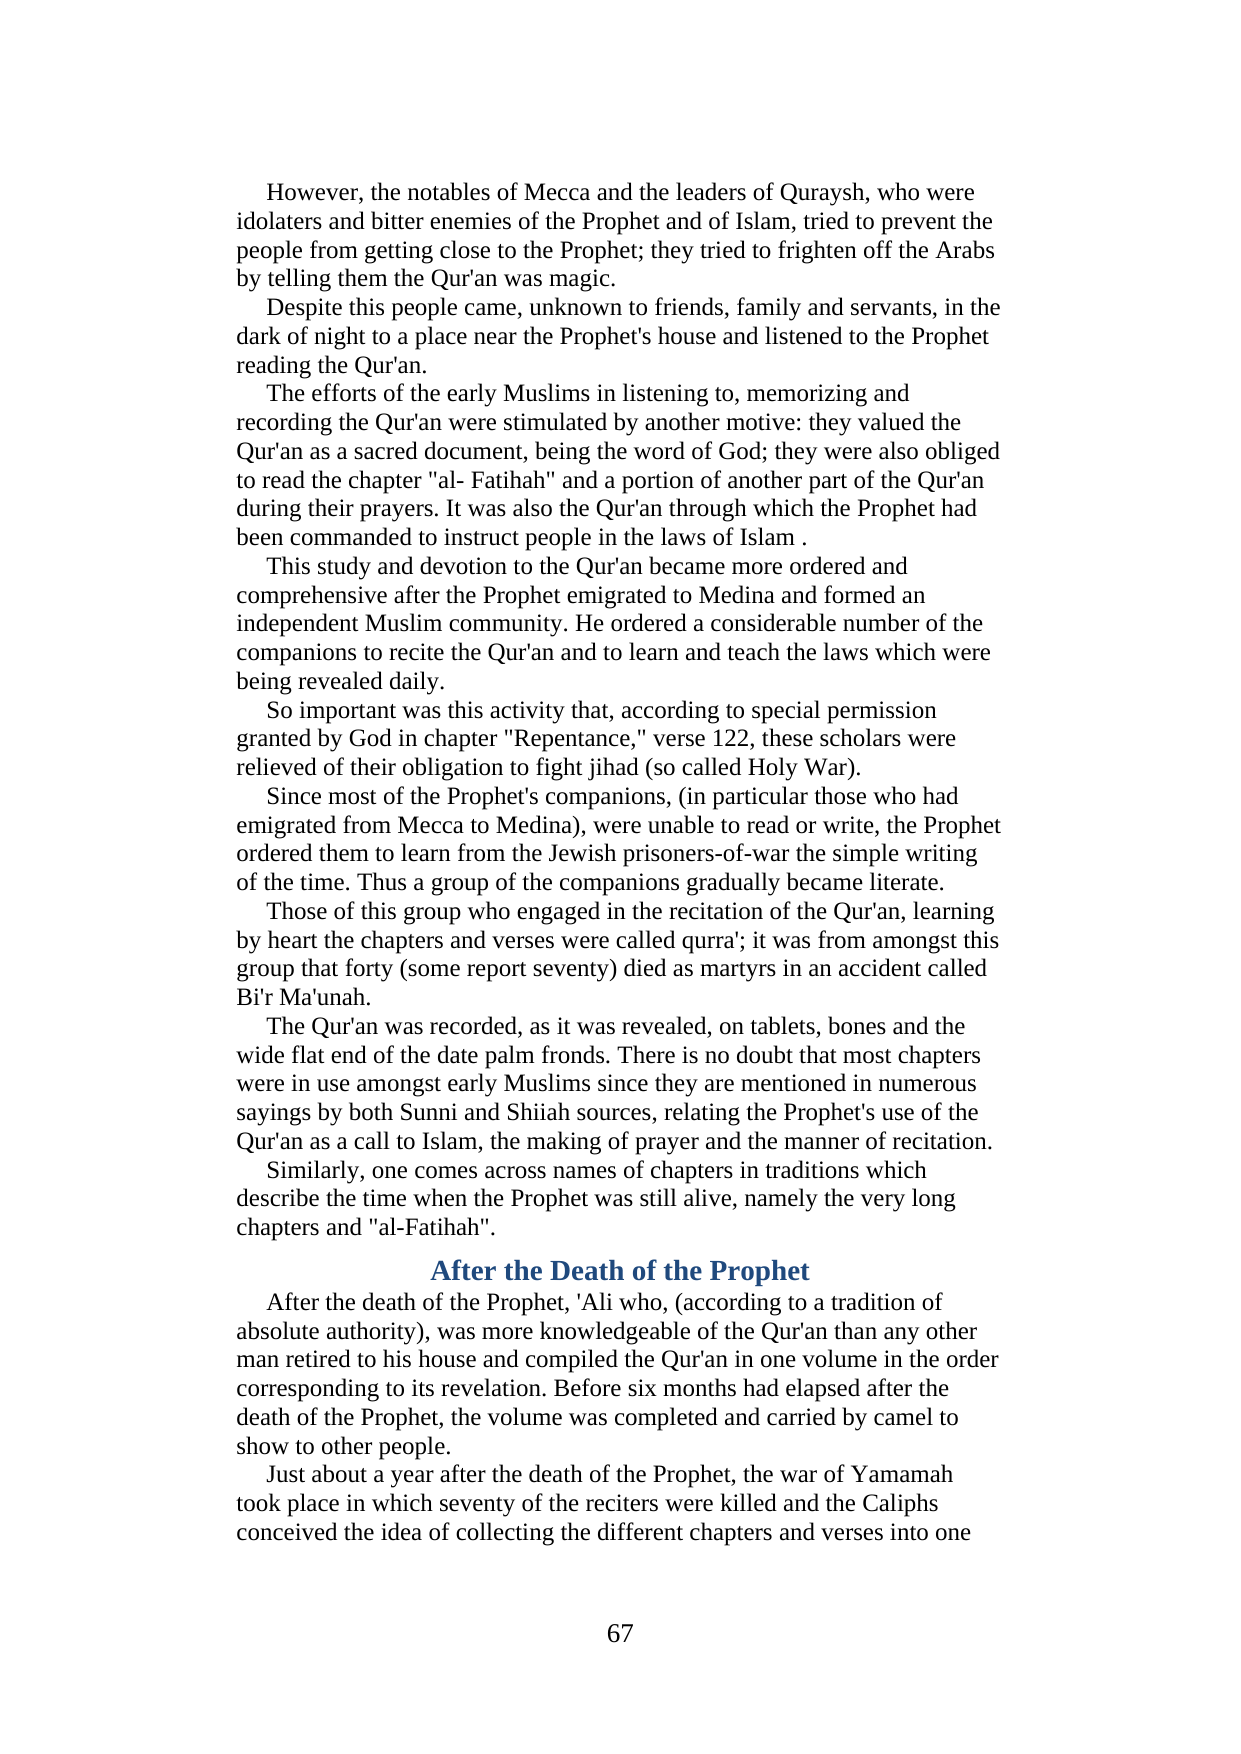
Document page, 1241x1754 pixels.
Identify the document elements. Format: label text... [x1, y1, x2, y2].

text Since most of the Prophet's companions, (in particular those who had emigrated from Mecca to Medina), were unable to read or write, the Prophet ordered them to learn from the Jewish prisoners-of-war the simple writing of the time. Thus a group of the companions gradually became literate. [236, 781, 1004, 896]
text The Qur'an was recorded, as it was revealed, on tablets, bones and the wide flat end of the date palm fronds. There is no doubt that most chapters were in use amongst early Muslims since they are mentioned in numerous sayings by both Sunni and Shiiah sources, relating the Prophet's use of the Qur'an as a call to Islam, the making of prayer and the manner of recitation. [236, 1011, 1004, 1155]
text This study and devotion to the Qur'an became more ordered and comprehensive after the Prophet emigrated to Medina and formed an independent Muslim community. He ordered a considerable number of the companions to recite the Qur'an and to learn and teach the laws which were being revealed daily. [236, 551, 1004, 695]
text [236, 1459, 1004, 1546]
text The efforts of the early Muslims in listening to, memorizing and recording the Qur'an were stimulated by another motive: they valued the Qur'an as a sacred document, being the word of God; they were also obliged to read the chapter "al- Fatihah" and a portion of another part of the Qur'an during their prayers. It was also the Qur'an through which the Prophet had been commanded to instruct people in the laws of Islam . [236, 378, 1004, 551]
text Despite this people came, unknown to friends, family and servants, in the dark of night to a place near the Prophet's house and listened to the Prophet reading the Qur'an. [236, 292, 1004, 378]
text After the death of the Prophet, 'Ali who, (according to a tradition of absolute authority), was more knowledgeable of the Qur'an than any other man retired to his house and compiled the Qur'an in one volume in the order corresponding to its revelation. Before six months had elapsed after the death of the Prophet, the volume was completed and carried by camel to show to other people. [236, 1287, 1004, 1459]
subtitle After the Death of the Prophet [236, 1253, 1004, 1287]
text However, the notables of Mecca and the leaders of Quraysh, who were idolaters and bitter enemies of the Prophet and of Islam, tried to prevent the people from getting close to the Prophet; they tried to frighten off the Arabs by telling them the Qur'an was magic. [236, 177, 1004, 292]
text Those of this group who engaged in the recitation of the Qur'an, learning by heart the chapters and verses were called qurra'; it was from amongst this group that forty (some report seventy) died as martyrs in an accident called Bi'r Ma'unah. [236, 896, 1004, 1011]
text So important was this activity that, according to special permission granted by God in chapter "Repentance," verse 122, these scholars were relieved of their obligation to fight jihad (so called Holy War). [236, 695, 1004, 781]
text Similarly, one comes across names of chapters in traditions which describe the time when the Prophet was still alive, namely the very long chapters and "al-Fatihah". [236, 1155, 1004, 1241]
